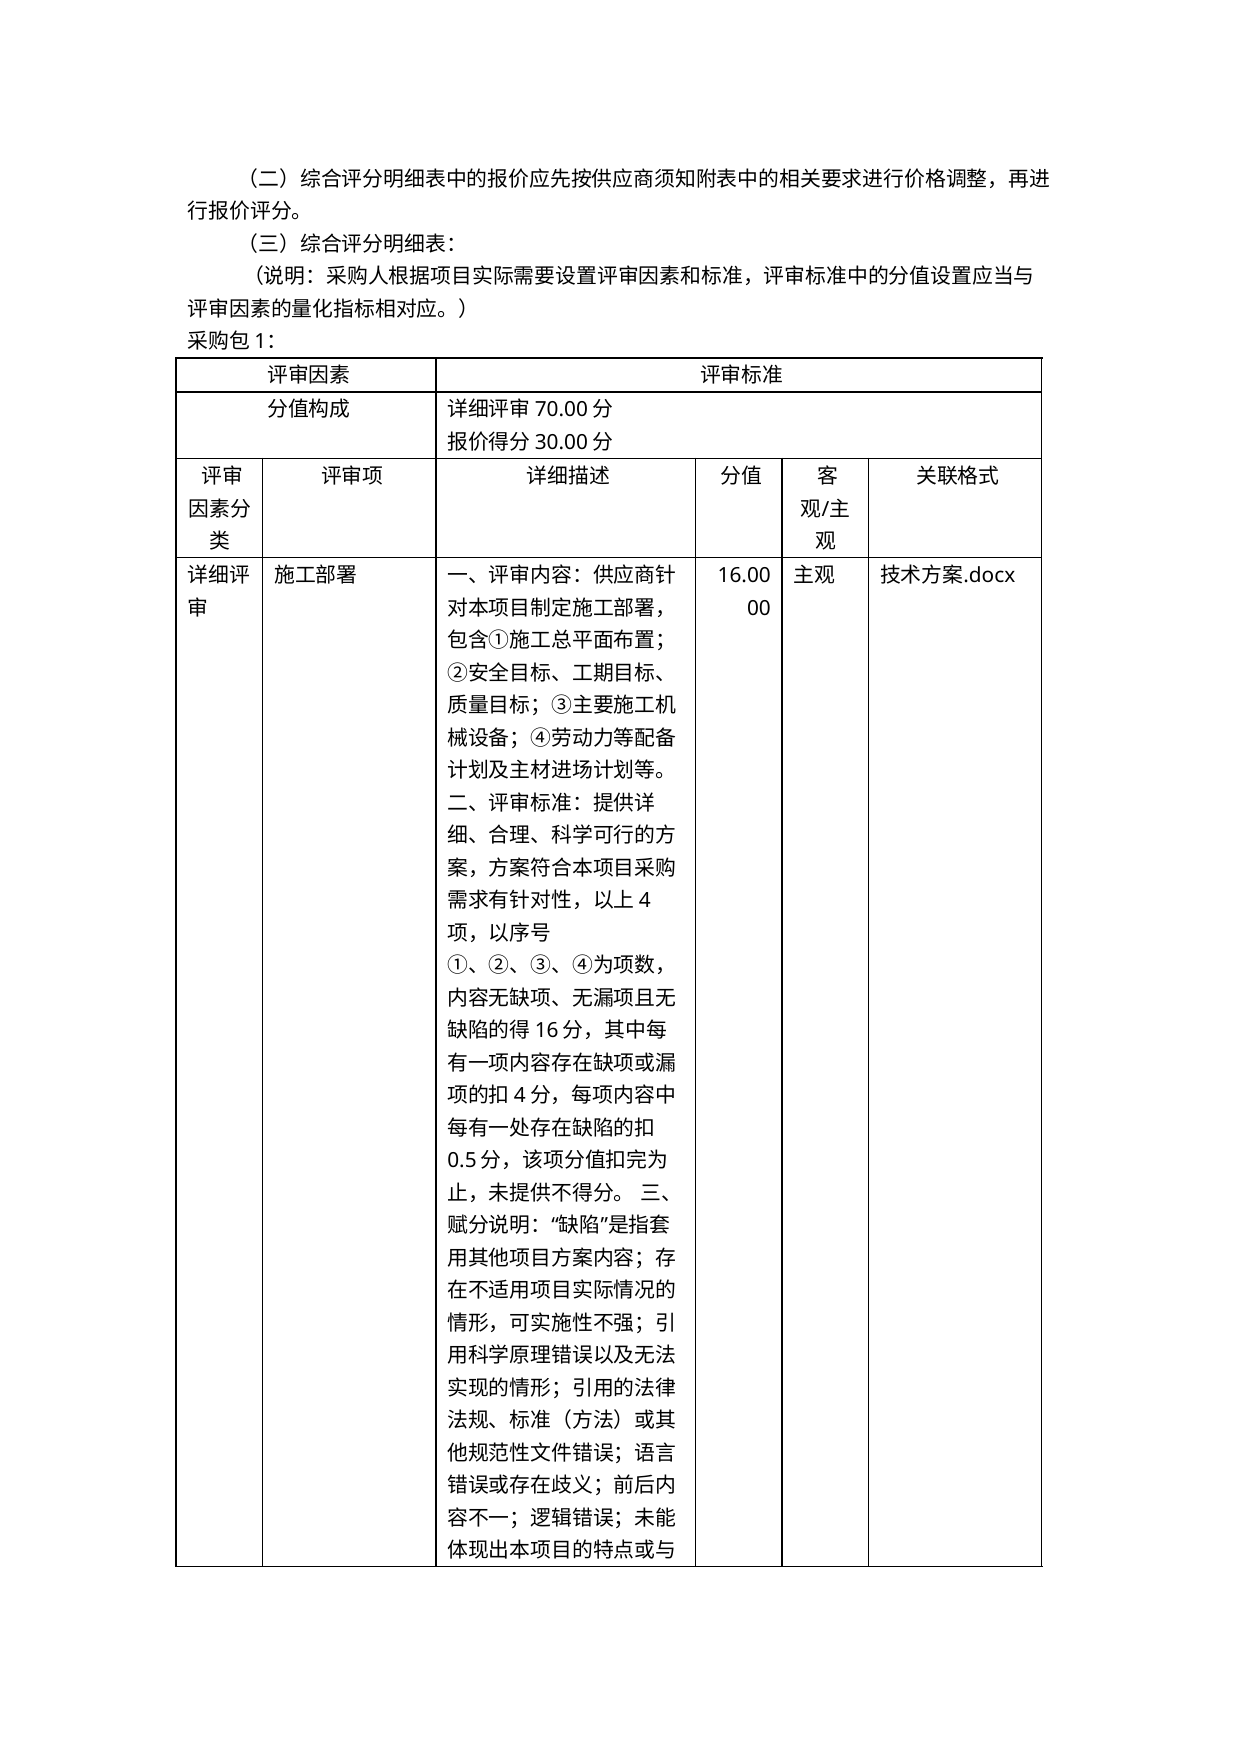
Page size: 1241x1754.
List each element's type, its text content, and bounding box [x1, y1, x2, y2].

text （二）综合评分明细表中的报价应先按供应商须知附表中的相关要求进行价格调整，再进行报价评分。 [187, 162, 1053, 227]
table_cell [437, 558, 695, 1566]
table_cell 主观 [783, 558, 868, 1566]
table_cell 关联格式 [869, 459, 1041, 557]
table_cell 详细评审 [177, 558, 262, 1566]
text （三）综合评分明细表： [187, 227, 1053, 259]
table_cell 评审因素分类 [177, 459, 262, 557]
table_cell 技术方案.docx [869, 558, 1041, 1566]
table_cell 16.0000 [696, 558, 781, 1566]
table_cell 详细评审70.00分 报价得分30.00分 [437, 393, 1041, 458]
table_cell 评审项 [263, 459, 435, 557]
text （说明：采购人根据项目实际需要设置评审因素和标准，评审标准中的分值设置应当与评审因素的量化指标相对应。） [187, 259, 1053, 324]
table_cell 分值构成 [177, 393, 435, 458]
text 采购包1： [187, 324, 1053, 357]
table_cell 施工部署 [263, 558, 435, 1566]
table_header 评审因素 [177, 359, 435, 391]
table_header 评审标准 [437, 359, 1041, 391]
table_cell 详细描述 [437, 459, 695, 557]
table_cell 客观/主观 [783, 459, 868, 557]
table_cell 分值 [696, 459, 781, 557]
